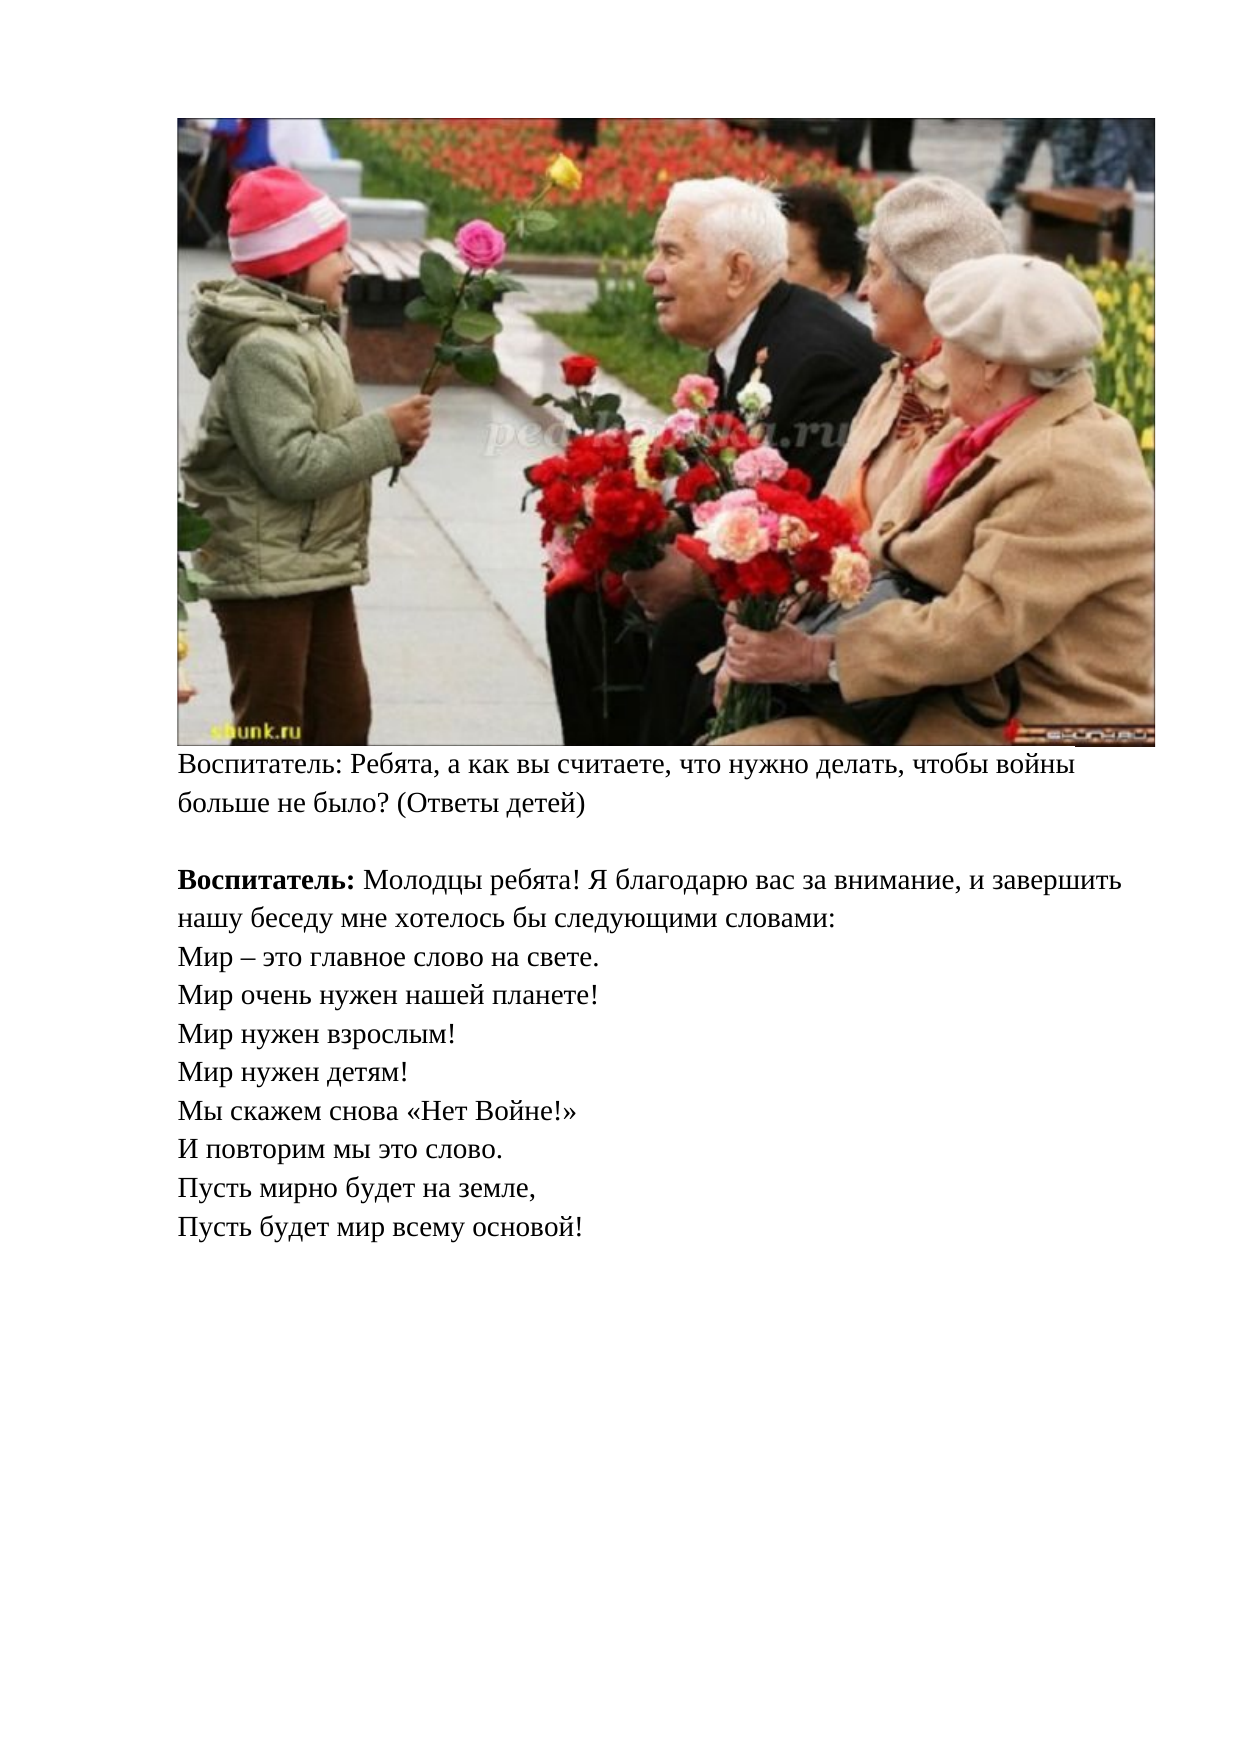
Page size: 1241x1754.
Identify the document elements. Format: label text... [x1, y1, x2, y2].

text Воспитатель: Ребята, а как вы считаете, что нужно делать, чтобы войны больше не было? (Ответы детей) Воспитатель: Молодцы ребята! Я благодарю вас за внимание, и завершить нашу беседу мне хотелось бы следующими словами: Мир – это главное слово на свете. Мир очень нужен нашей планете! Мир нужен взрослым! Мир нужен детям! Мы скажем снова «Нет Войне!» И повторим мы это слово. Пусть мирно будет на земле, Пусть будет мир всему основой! [177, 747, 1152, 1242]
picture [177, 118, 1156, 747]
